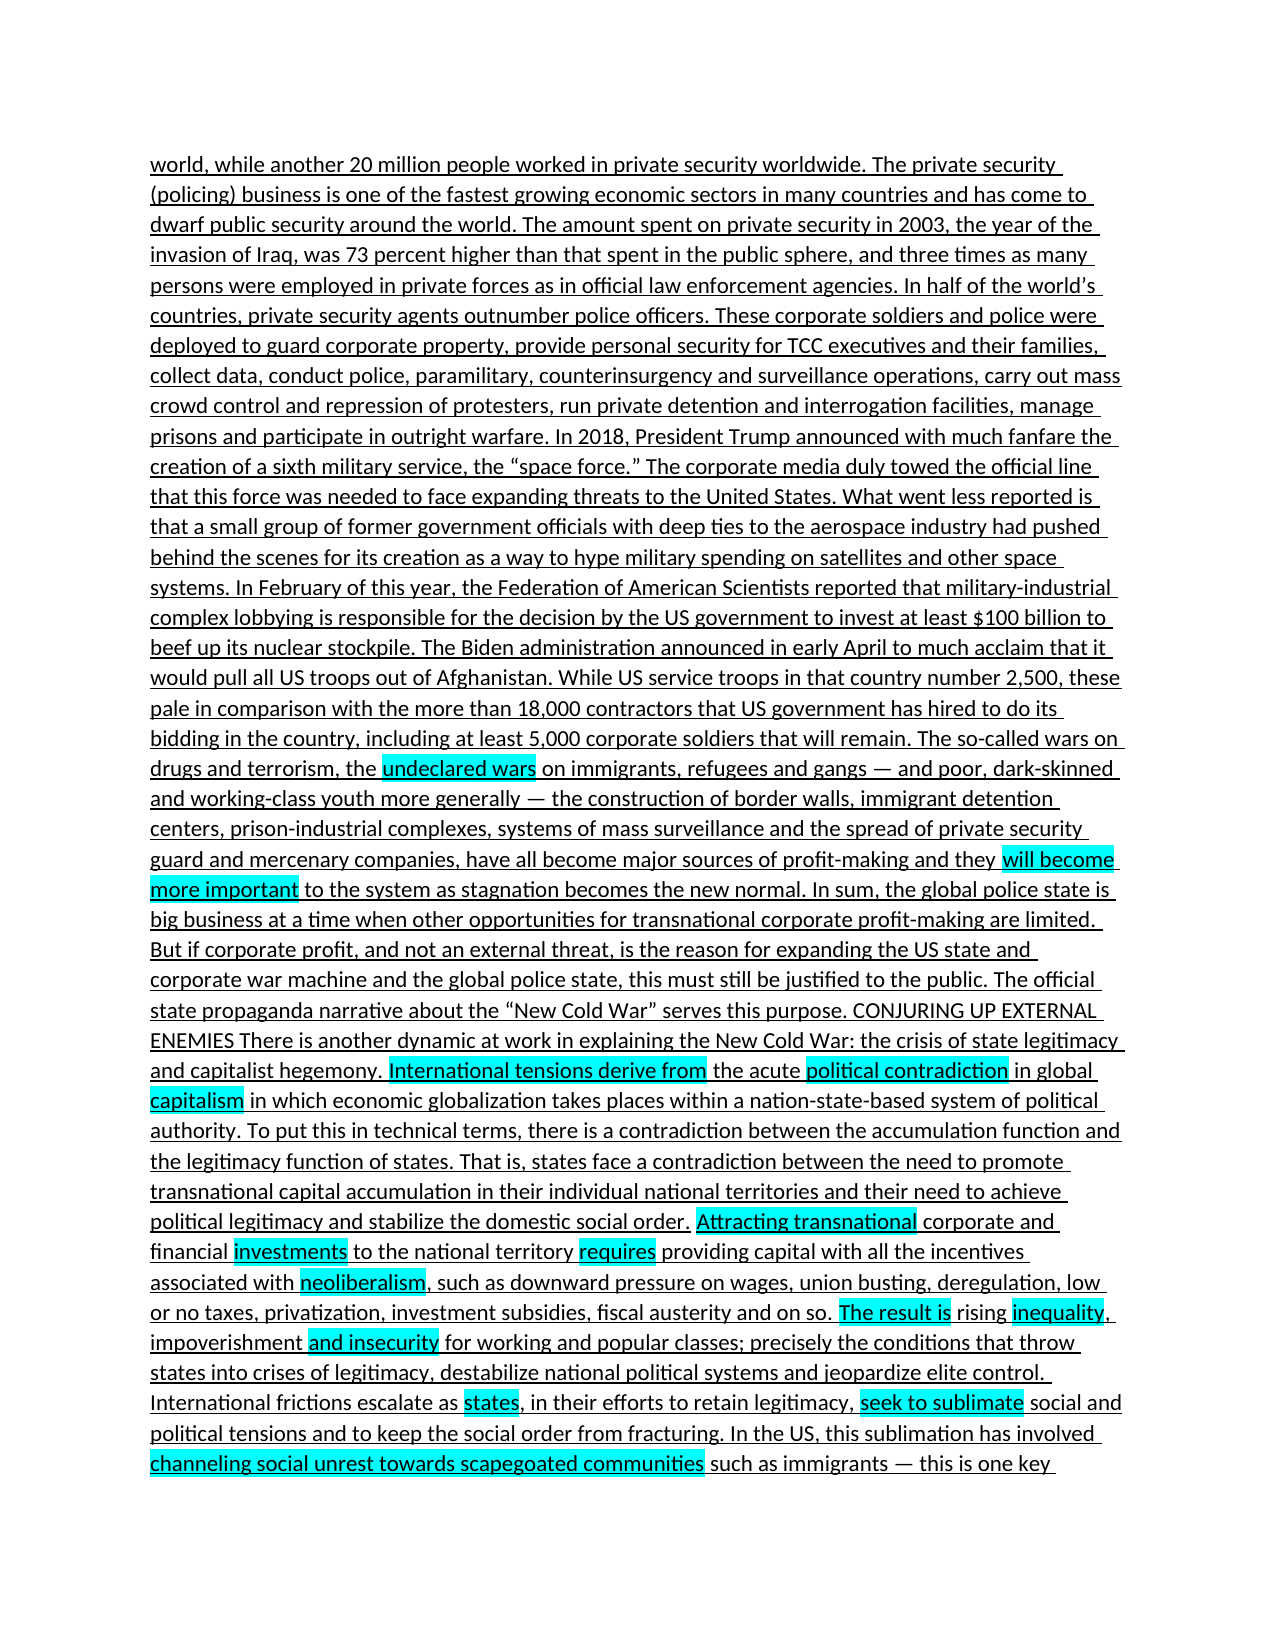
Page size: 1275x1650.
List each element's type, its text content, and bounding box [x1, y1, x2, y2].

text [150, 150, 1125, 748]
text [150, 1052, 1125, 1477]
